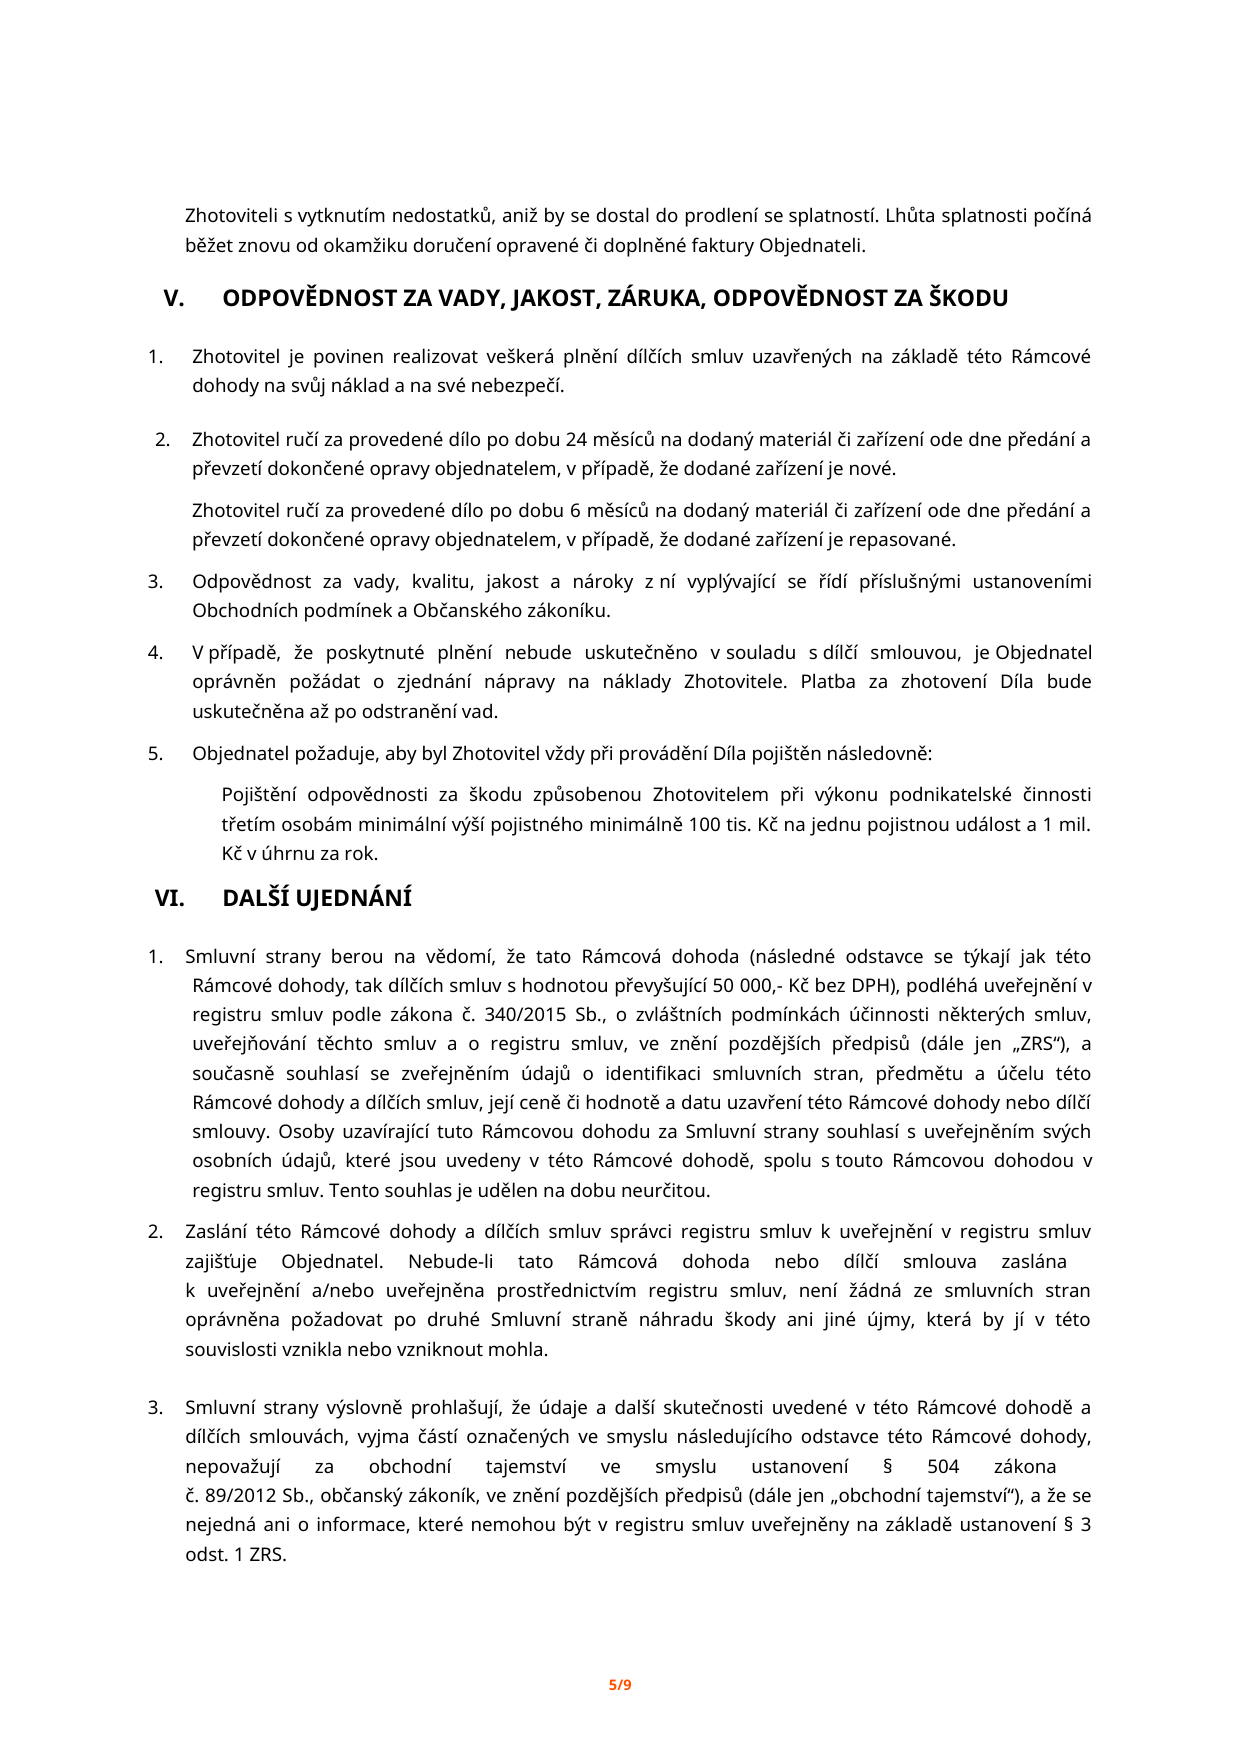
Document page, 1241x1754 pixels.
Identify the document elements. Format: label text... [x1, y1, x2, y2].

list Smluvní strany berou na vědomí, že tato Rámcová dohoda (následné odstavce se týkají jak této Rámcové dohody, tak dílčích smluv s hodnotou převyšující 50 000,- Kč bez DPH), podléhá uveřejnění v registru smluv podle zákona č. 340/2015 Sb., o zvláštních podmínkách účinnosti některých smluv, uveřejňování těchto smluv a o registru smluv, ve znění pozdějších předpisů (dále jen „ZRS“), a současně souhlasí se zveřejněním údajů o identifikaci smluvních stran, předmětu a účelu této Rámcové dohody a dílčích smluv, její ceně či hodnotě a datu uzavření této Rámcové dohody nebo dílčí smlouvy. Osoby uzavírající tuto Rámcovou dohodu za Smluvní strany souhlasí s uveřejněním svých osobních údajů, které jsou uvedeny v této Rámcové dohodě, spolu s touto Rámcovou dohodou v registru smluv. Tento souhlas je udělen na dobu neurčitou. [148, 943, 1093, 1203]
list Smluvní strany výslovně prohlašují, že údaje a další skutečnosti uvedené v této Rámcové dohodě a dílčích smlouvách, vyjma částí označených ve smyslu následujícího odstavce této Rámcové dohody, nepovažují za obchodní tajemství ve smyslu ustanovení § 504 zákona č. 89/2012 Sb., občanský zákoník, ve znění pozdějších předpisů (dále jen „obchodní tajemství“), a že se nejedná ani o informace, které nemohou být v registru smluv uveřejněny na základě ustanovení § 3 odst. 1 ZRS. [148, 1394, 1093, 1566]
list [148, 203, 1093, 257]
text Zhotovitel ručí za provedené dílo po dobu 6 měsíců na dodaný materiál či zařízení ode dne předání a převzetí dokončené opravy objednatelem, v případě, že dodané zařízení je repasované. [192, 497, 1093, 552]
list Objednatel požaduje, aby byl Zhotovitel vždy při provádění Díla pojištěn následovně: [148, 740, 1093, 765]
list Odpovědnost za vady, kvalitu, jakost a nároky z ní vyplývající se řídí příslušnými ustanoveními Obchodních podmínek a Občanského zákoníku. [148, 568, 1093, 623]
list Zaslání této Rámcové dohody a dílčích smluv správci registru smluv k uveřejnění v registru smluv zajišťuje Objednatel. Nebude-li tato Rámcová dohoda nebo dílčí smlouva zaslána k uveřejnění a/nebo uveřejněna prostřednictvím registru smluv, není žádná ze smluvních stran oprávněna požadovat po druhé Smluvní straně náhradu škody ani jiné újmy, která by jí v této souvislosti vznikla nebo vzniknout mohla. [148, 1219, 1093, 1361]
list Zhotovitel ručí za provedené dílo po dobu 24 měsíců na dodaný materiál či zařízení ode dne předání a převzetí dokončené opravy objednatelem, v případě, že dodané zařízení je nové. [155, 426, 1093, 481]
list ODPOVĚDNOST ZA VADY, JAKOST, ZÁRUKA, ODPOVĚDNOST ZA ŠKODU [185, 282, 1093, 313]
list Zhotovitel je povinen realizovat veškerá plnění dílčích smluv uzavřených na základě této Rámcové dohody na svůj náklad a na své nebezpečí. [148, 343, 1093, 398]
list V případě, že poskytnuté plnění nebude uskutečněno v souladu s dílčí smlouvou, je Objednatel oprávněn požádat o zjednání nápravy na náklady Zhotovitele. Platba za zhotovení Díla bude uskutečněna až po odstranění vad. [148, 639, 1093, 724]
text Pojištění odpovědnosti za škodu způsobenou Zhotovitelem při výkonu podnikatelské činnosti třetím osobám minimální výší pojistného minimálně 100 tis. Kč na jednu pojistnou událost a 1 mil. Kč v úhrnu za rok. [221, 782, 1093, 866]
list DALŠÍ UJEDNÁNÍ [185, 882, 1093, 913]
